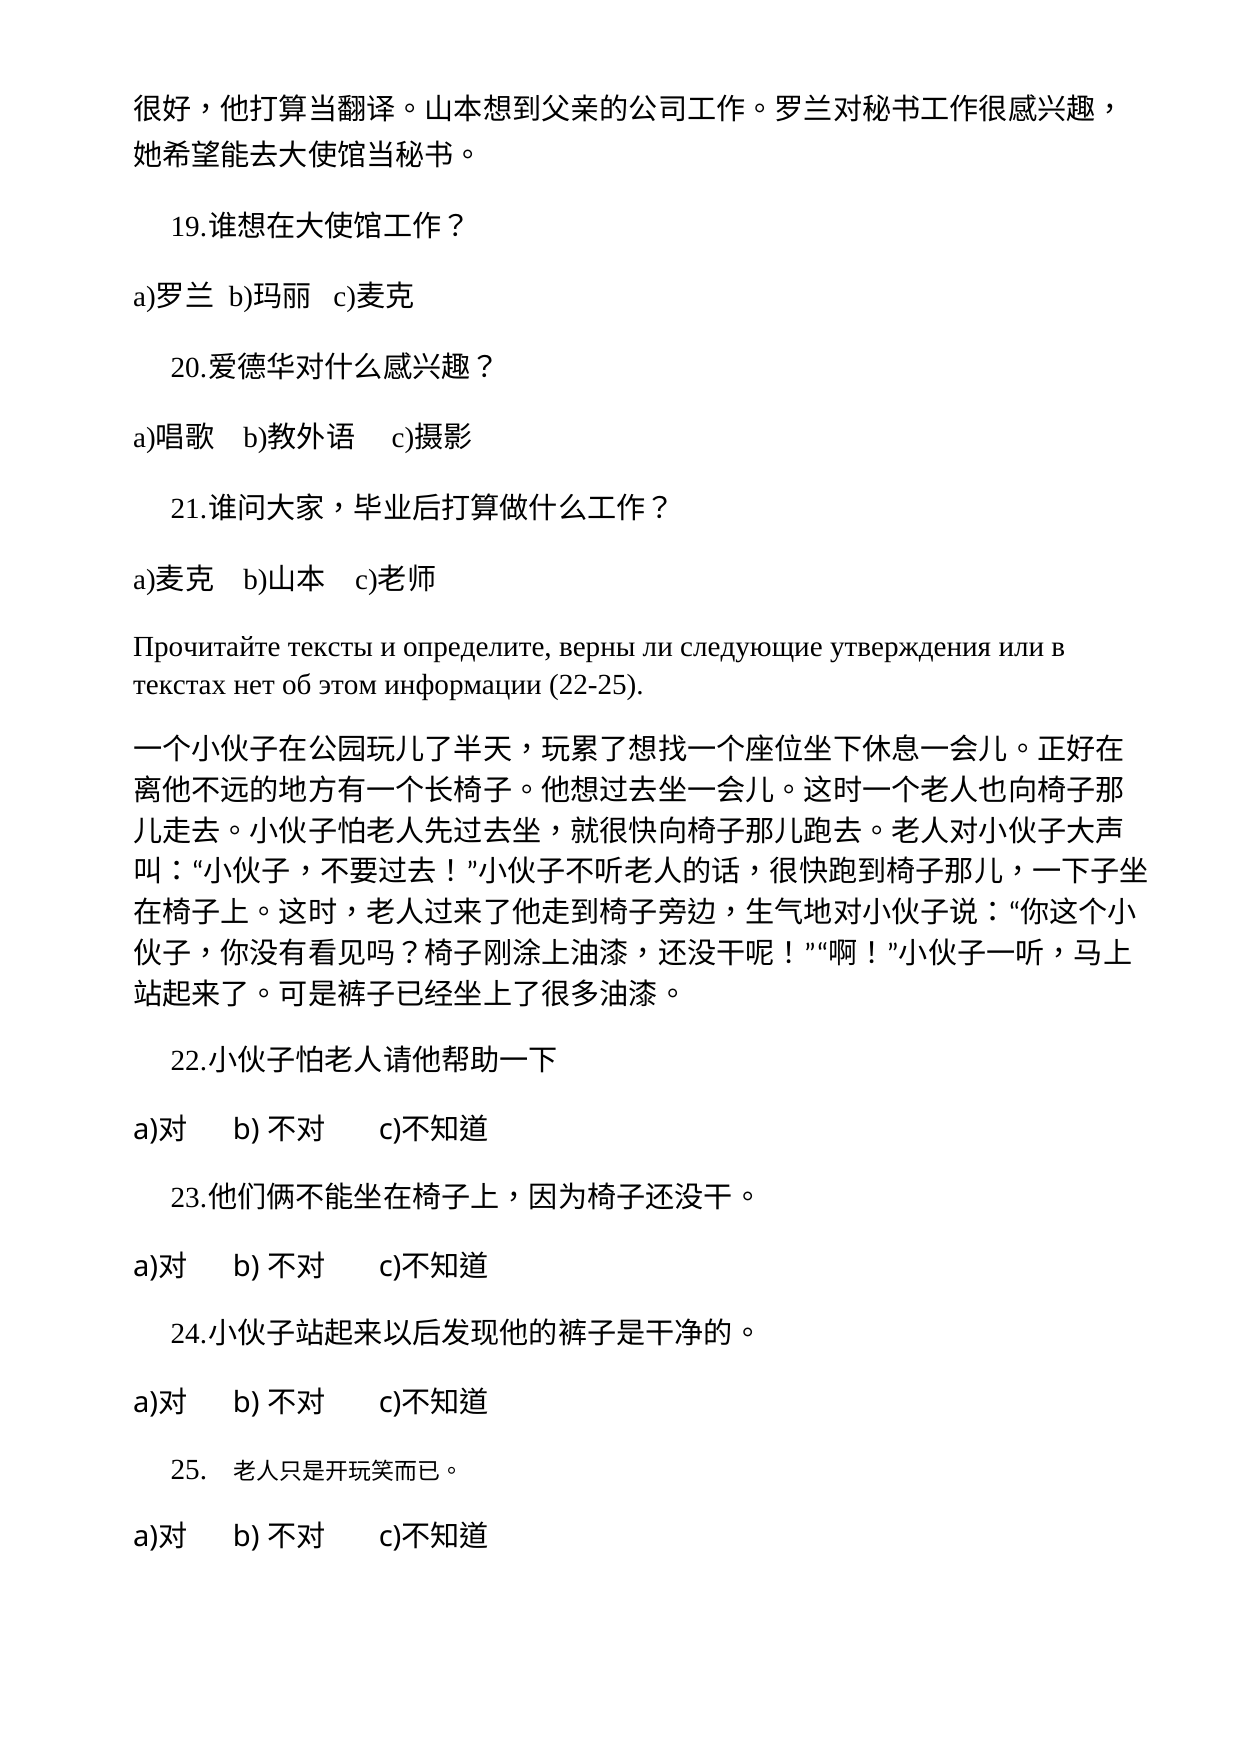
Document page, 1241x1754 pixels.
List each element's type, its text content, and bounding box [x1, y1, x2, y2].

list 谁想在大使馆工作？ [170, 205, 1152, 244]
list 小伙子站起来以后发现他的裤子是干净的。 [170, 1315, 1152, 1351]
list 老人只是开玩笑而已。 [170, 1452, 1152, 1486]
list 爱德华对什么感兴趣？ [170, 346, 1152, 386]
text a) b) c) [133, 558, 1152, 598]
text 一个小伙子在公园玩儿了半天，玩累了想找一个座位坐下休息一会儿。正好在离他不远的地方有一个长椅子。他想过去坐一会儿。这时一个老人也向椅子那儿走去。小伙子怕老人先过去坐，就很快向椅子那儿跑去。老人对小伙子大声叫：“小伙子，不要过去！”小伙子不听老人的话，很快跑到椅子那儿，一下子坐在椅子上。这时，老人过来了他走到椅子旁边，生气地对小伙子说：“你这个小伙子，你没有看见吗？椅子刚涂上油漆，还没干呢！”“啊！”小伙子一听，马上站起来了。可是裤子已经坐上了很多油漆。 [133, 731, 1152, 1012]
text a) b) c) [133, 417, 1152, 456]
list 小伙子怕老人请他帮助一下 [170, 1042, 1152, 1078]
list 他们俩不能坐在椅子上，因为椅子还没干。 [170, 1179, 1152, 1214]
text Прочитайте тексты и определите, верны ли следующие утверждения или в текстах нет об этом информации (22-25). [133, 629, 1152, 701]
text a) b) c) [133, 276, 1152, 315]
list 谁问大家，毕业后打算做什么工作？ [170, 487, 1152, 527]
